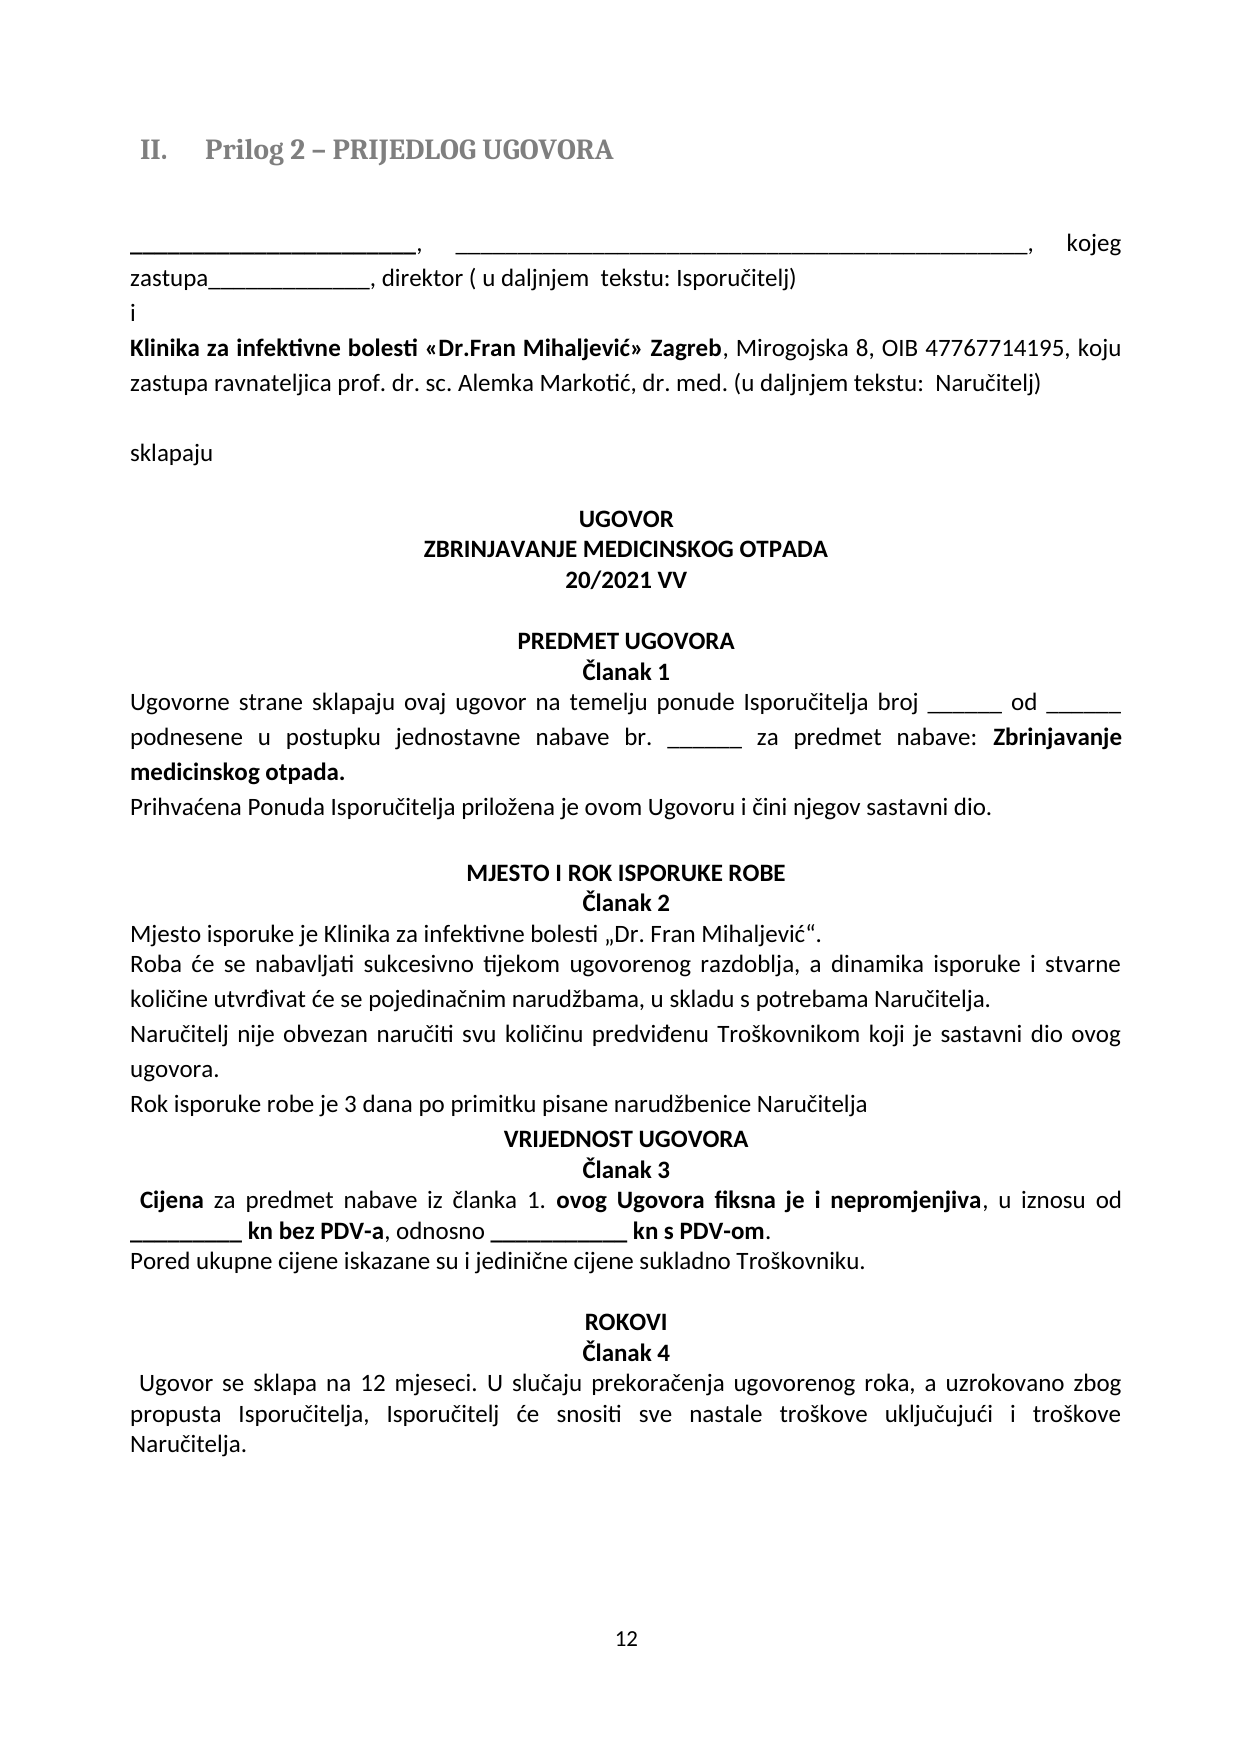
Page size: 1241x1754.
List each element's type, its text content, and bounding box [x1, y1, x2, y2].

text ROKOVI [130, 1306, 1122, 1337]
text Roba će se nabavljati sukcesivno tijekom ugovorenog razdoblja, a dinamika isporuke i stvarne količine utvrđivat će se pojedinačnim narudžbama, u skladu s potrebama Naručitelja. [130, 948, 1122, 1014]
text MJESTO I ROK ISPORUKE ROBE [130, 857, 1122, 887]
text Rok isporuke robe je 3 dana po primitku pisane narudžbenice Naručitelja [130, 1088, 1122, 1119]
text i [130, 297, 1122, 328]
text Pored ukupne cijene iskazane su i jedinične cijene sukladno Troškovniku. [130, 1245, 1122, 1276]
text Članak 3 [130, 1154, 1122, 1184]
text Ugovor se sklapa na 12 mjeseci. U slučaju prekoračenja ugovorenog roka, a uzrokovano zbog propusta Isporučitelja, Isporučitelj će snositi sve nastale troškove uključujući i troškove Naručitelja. [130, 1367, 1122, 1459]
text Članak 1 [130, 656, 1122, 686]
text Mjesto isporuke je Klinika za infektivne bolesti „Dr. Fran Mihaljević“. [130, 918, 1122, 948]
text ZBRINJAVANJE MEDICINSKOG OTPADA [130, 533, 1122, 564]
text Klinika za infektivne bolesti «Dr.Fran Mihaljević» Zagreb, Mirogojska 8, OIB 47767714195, koju zastupa ravnateljica prof. dr. sc. Alemka Markotić, dr. med. (u daljnjem tekstu: Naručitelj) [130, 332, 1122, 398]
text sklapaju [130, 437, 1122, 468]
text _______________________, ______________________________________________, kojeg zastupa_____________, direktor ( u daljnjem tekstu: Isporučitelj) [130, 227, 1122, 293]
text Članak 4 [130, 1337, 1122, 1367]
text 20/2021 VV [130, 564, 1122, 594]
text PREDMET UGOVORA [130, 625, 1122, 656]
text Cijena za predmet nabave iz članka 1. ovog Ugovora fiksna je i nepromjenjiva, u iznosu od _________ kn bez PDV-a, odnosno ___________ kn s PDV-om. [130, 1184, 1122, 1245]
text Članak 2 [130, 887, 1122, 918]
text Naručitelj nije obvezan naručiti svu količinu predviđenu Troškovnikom koji je sastavni dio ovog ugovora. [130, 1018, 1122, 1084]
text Prihvaćena Ponuda Isporučitelja priložena je ovom Ugovoru i čini njegov sastavni dio. [130, 791, 1122, 822]
text Ugovorne strane sklapaju ovaj ugovor na temelju ponude Isporučitelja broj ______ od ______ podnesene u postupku jednostavne nabave br. ______ za predmet nabave: Zbrinjavanje medicinskog otpada. [130, 686, 1122, 787]
text Prilog 2 – PRIJEDLOG UGOVORA [167, 133, 1122, 166]
text UGOVOR [130, 503, 1122, 533]
text VRIJEDNOST UGOVORA [130, 1123, 1122, 1154]
